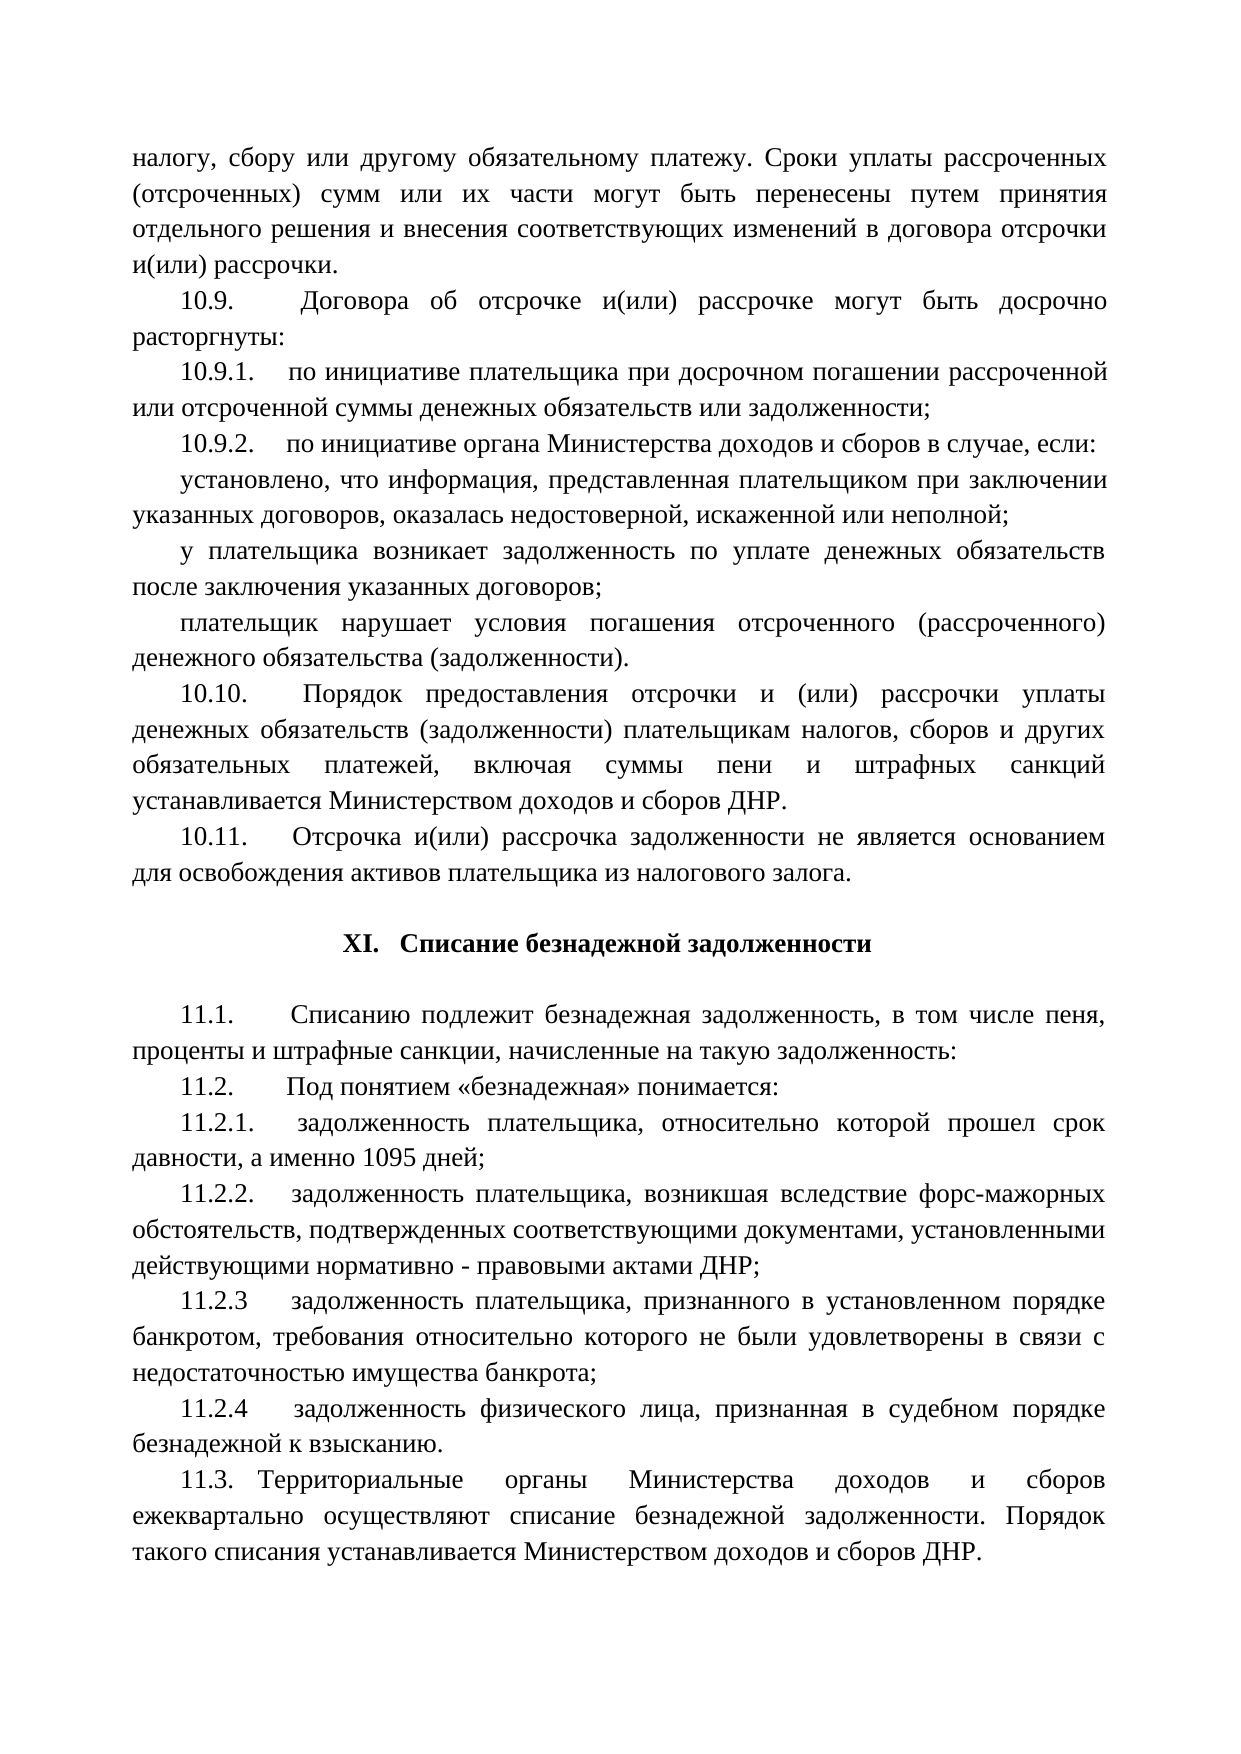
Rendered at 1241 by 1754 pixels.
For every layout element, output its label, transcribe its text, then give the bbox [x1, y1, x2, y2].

list Отсрочка и(или) рассрочка задолженности не является основанием для освобождения активов плательщика из налогового залога. [132, 820, 1106, 887]
list задолженность плательщика, возникшая вследствие форс-мажорных обстоятельств, подтвержденных соответствующими документами, установленными действующими нормативно - правовыми актами ДНР; [132, 1177, 1106, 1280]
text у плательщика возникает задолженность по уплате денежных обязательств после заключения указанных договоров; [132, 534, 1106, 601]
list Территориальные органы Министерства доходов и сборов ежеквартально осуществляют списание безнадежной задолженности. Порядок такого списания устанавливается Министерством доходов и сборов ДНР. [132, 1463, 1106, 1566]
text установлено, что информация, представленная плательщиком при заключении указанных договоров, оказалась недостоверной, искаженной или неполной; [132, 463, 1108, 529]
list по инициативе плательщика при досрочном погашении рассроченной или отсроченной суммы денежных обязательств или задолженности; [132, 356, 1108, 422]
list Списание безнадежной задолженности [342, 927, 1108, 958]
list Списанию подлежит безнадежная задолженность, в том числе пеня, проценты и штрафные санкции, начисленные на такую задолженность: [132, 999, 1106, 1066]
list Порядок предоставления отсрочки и (или) рассрочки уплаты денежных обязательств (задолженности) плательщикам налогов, сборов и других обязательных платежей, включая суммы пени и штрафных санкций устанавливается Министерством доходов и сборов ДНР. [132, 677, 1106, 815]
list Под понятием «безнадежная» понимается: [132, 1070, 1108, 1101]
list задолженность плательщика, признанного в установленном порядке банкротом, требования относительно которого не были удовлетворены в связи с недостаточностью имущества банкрота; [132, 1284, 1106, 1387]
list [132, 141, 1108, 279]
list задолженность физического лица, признанная в судебном порядке безнадежной к взысканию. [132, 1392, 1106, 1458]
list задолженность плательщика, относительно которой прошел срок давности, а именно 1095 дней; [132, 1106, 1106, 1173]
list по инициативе органа Министерства доходов и сборов в случае, если: [132, 427, 1108, 458]
text плательщик нарушает условия погашения отсроченного (рассроченного) денежного обязательства (задолженности). [132, 606, 1106, 672]
list Договора об отсрочке и(или) рассрочке могут быть досрочно расторгнуты: [132, 284, 1108, 351]
